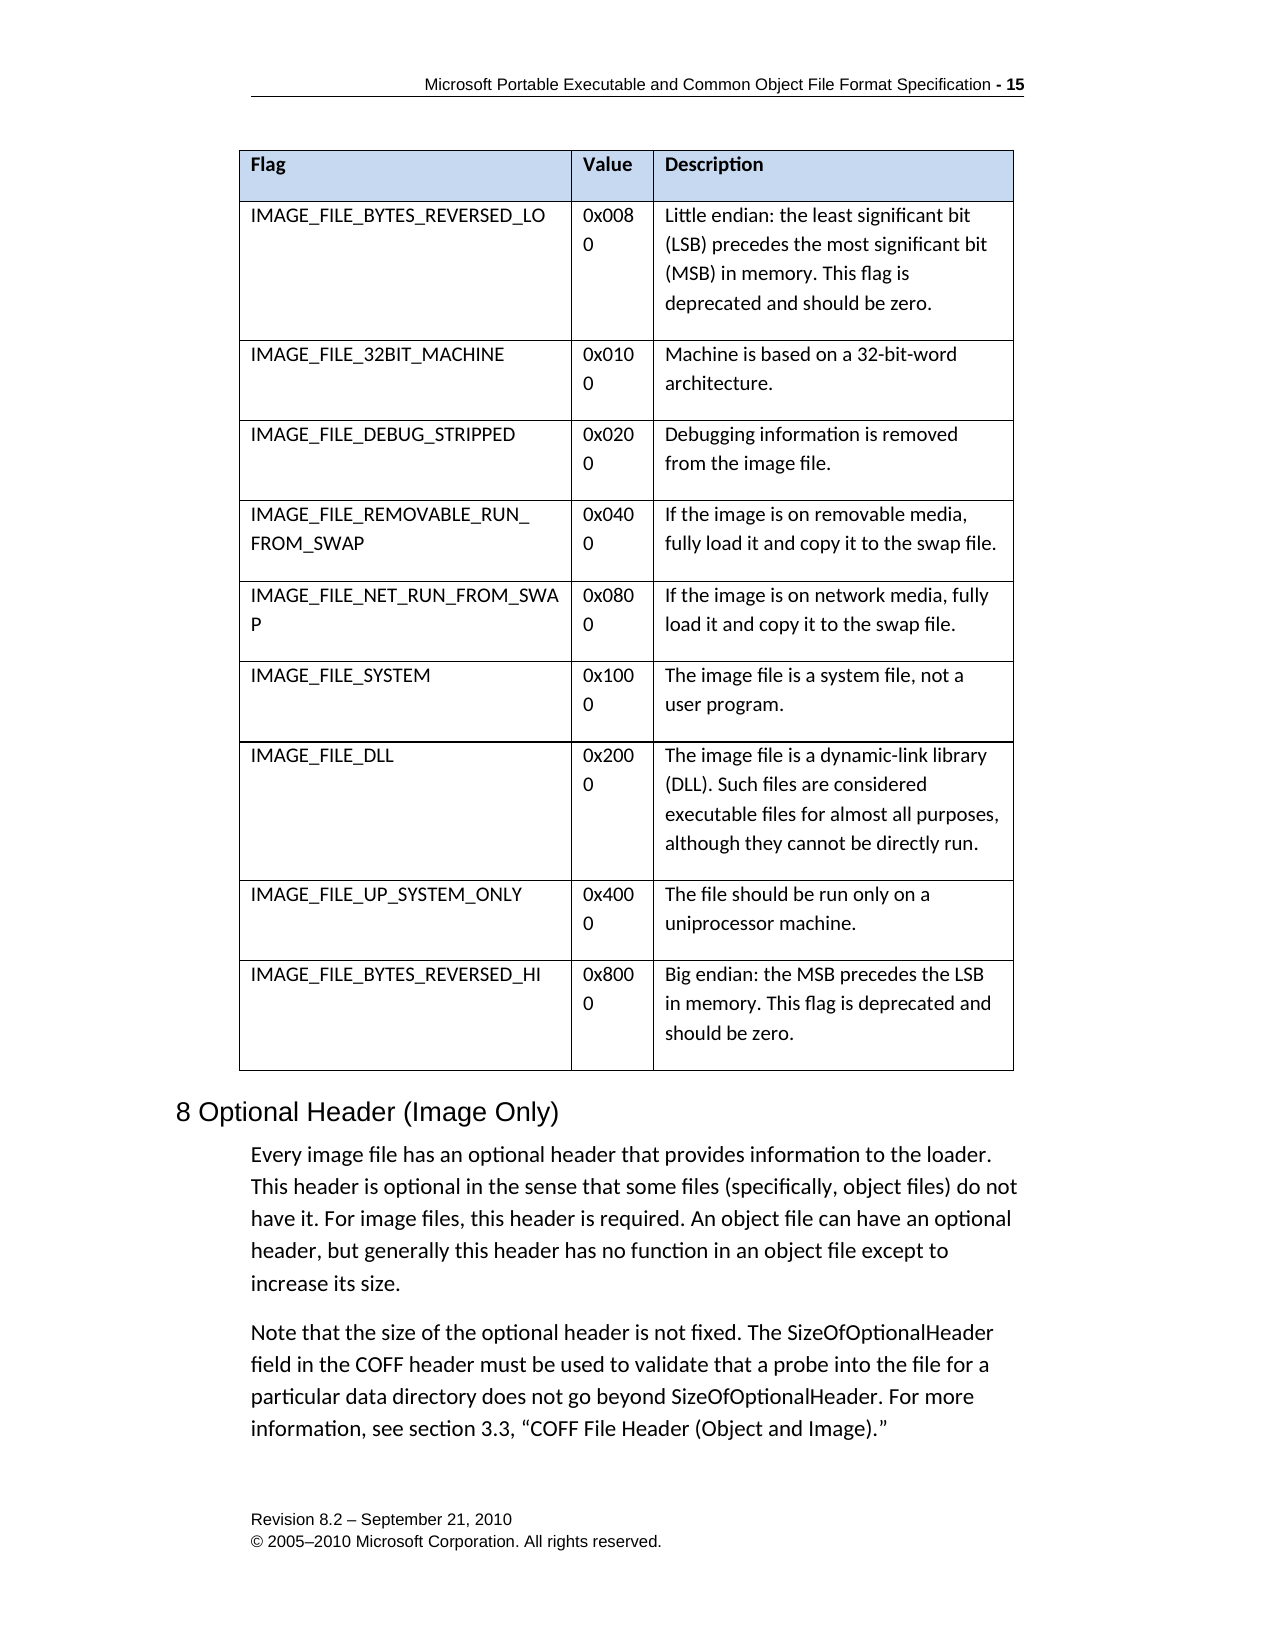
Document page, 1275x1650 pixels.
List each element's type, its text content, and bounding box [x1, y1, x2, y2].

table_cell The image file is a system file, not a user program. [654, 662, 1013, 741]
table_cell IMAGE_FILE_UP_SYSTEM_ONLY [240, 881, 571, 960]
table_cell IMAGE_FILE_DLL [240, 743, 571, 880]
table_cell Little endian: the least significant bit (LSB) precedes the most significant bit (MSB) in memory. This flag is deprecated and should be zero. [654, 202, 1013, 340]
table_cell Machine is based on a 32-bit-word architecture. [654, 341, 1013, 420]
table_cell 0x0100 [572, 341, 653, 420]
table_cell 0x0800 [572, 582, 653, 661]
table_cell IMAGE_FILE_32BIT_MACHINE [240, 341, 571, 420]
table_cell IMAGE_FILE_REMOVABLE_RUN_ FROM_SWAP [240, 501, 571, 581]
text Note that the size of the optional header is not fixed. The SizeOfOptionalHeader field in the COFF header must be used to validate that a probe into the file for a particular data directory does not go beyond SizeOfOptionalHeader. For more information, see section 3.3, “COFF File Header (Object and Image).” [251, 1318, 1024, 1442]
table_cell Big endian: the MSB precedes the LSB in memory. This flag is deprecated and should be zero. [654, 961, 1013, 1070]
table_cell 0x2000 [572, 743, 653, 880]
table_cell 0x4000 [572, 881, 653, 960]
table_header Description [654, 151, 1013, 201]
table_cell Debugging information is removed from the image file. [654, 421, 1013, 500]
table_cell If the image is on removable media, fully load it and copy it to the swap file. [654, 501, 1013, 581]
table_cell 0x0080 [572, 202, 653, 340]
table_cell IMAGE_FILE_BYTES_REVERSED_LO [240, 202, 571, 340]
table_cell 0x0400 [572, 501, 653, 581]
table_cell IMAGE_FILE_NET_RUN_FROM_SWAP [240, 582, 571, 661]
table_cell IMAGE_FILE_SYSTEM [240, 662, 571, 741]
table_cell 0x1000 [572, 662, 653, 741]
text Every image file has an optional header that provides information to the loader. This header is optional in the sense that some files (specifically, object files) do not have it. For image files, this header is required. An object file can have an optional header, but generally this header has no function in an object file except to increase its size. [251, 1140, 1024, 1297]
subtitle Optional Header (Image Only) [176, 1096, 1024, 1127]
table_header Value [572, 151, 653, 201]
table_cell The image file is a dynamic-link library (DLL). Such files are considered executable files for almost all purposes, although they cannot be directly run. [654, 743, 1013, 880]
table_cell 0x0200 [572, 421, 653, 500]
table_header Flag [240, 151, 571, 201]
table_cell The file should be run only on a uniprocessor machine. [654, 881, 1013, 960]
table_cell If the image is on network media, fully load it and copy it to the swap file. [654, 582, 1013, 661]
table_cell IMAGE_FILE_DEBUG_STRIPPED [240, 421, 571, 500]
table_cell IMAGE_FILE_BYTES_REVERSED_HI [240, 961, 571, 1070]
table_cell 0x8000 [572, 961, 653, 1070]
